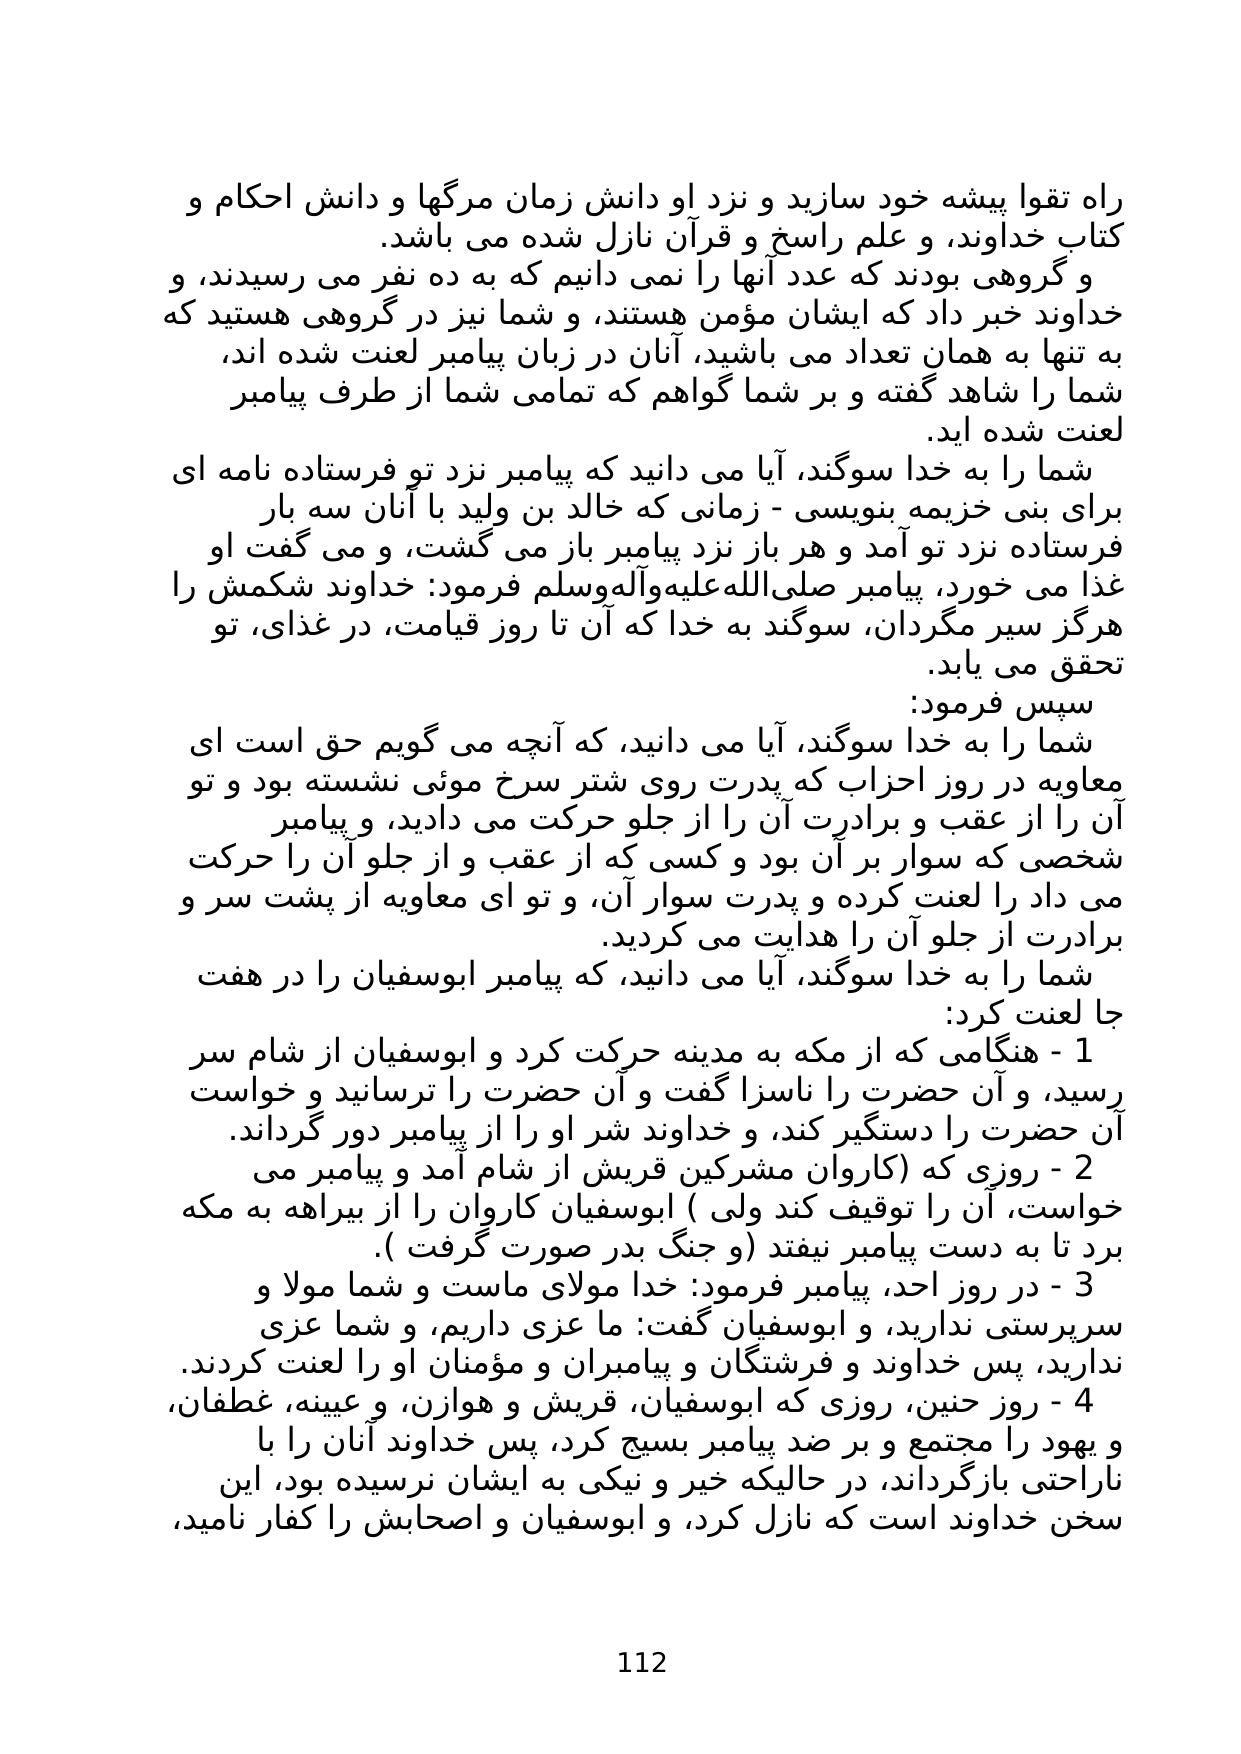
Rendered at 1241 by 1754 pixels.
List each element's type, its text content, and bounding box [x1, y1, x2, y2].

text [159, 177, 1125, 255]
text شما را به خدا سوگند، آيا مى دانيد كه پيامبر نزد تو فرستاده نامه اى براى بنى خزيمه بنويسى - زمانى كه خالد بن وليد با آنان سه بار فرستاده نزد تو آمد و هر باز نزد پيامبر باز مى گشت، و مى گفت او غذا مى خورد، پيامبر صلى‌الله‌عليه‌وآله‌وسلم فرمود: خداوند شكمش را هرگز سير مگردان، سوگند به خدا كه آن تا روز قيامت، در غذاى، تو تحقق مى يابد. [159, 449, 1125, 682]
text 3 - در روز احد، پيامبر فرمود: خدا مولاى ماست و شما مولا و سرپرستى نداريد، و ابوسفيان گفت: ما عزى داريم، و شما عزى نداريد، پس خداوند و فرشتگان و پيامبران و مؤمنان او را لعنت كردند. [159, 1265, 1125, 1382]
text و گروهى بودند كه عدد آنها را نمى دانيم كه به ده نفر مى رسيدند، و خداوند خبر داد كه ايشان مؤمن هستند، و شما نيز در گروهى هستيد كه به تنها به همان تعداد مى باشيد، آنان در زبان پيامبر لعنت شده اند، شما را شاهد گفته و بر شما گواهم كه تمامى شما از طرف پيامبر لعنت شده ايد. [159, 255, 1125, 449]
text شما را به خدا سوگند، آيا مى دانيد، كه پيامبر ابوسفيان را در هفت جا لعنت كرد: [159, 954, 1125, 1032]
text 2 - روزى كه (كاروان مشركين قريش از شام آمد و پيامبر مى خواست، آن را توقيف كند ولى ) ابوسفيان كاروان را از بيراهه به مكه برد تا به دست پيامبر نيفتد (و جنگ بدر صورت گرفت ). [159, 1148, 1125, 1265]
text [159, 1382, 1125, 1537]
text شما را به خدا سوگند، آيا مى دانيد، كه آنچه مى گويم حق است اى معاويه در روز احزاب كه پدرت روى شتر سرخ موئى نشسته بود و تو آن را از عقب و برادرت آن را از جلو حركت مى داديد، و پيامبر شخصى كه سوار بر آن بود و كسى كه از عقب و از جلو آن را حركت مى داد را لعنت كرده و پدرت سوار آن، و تو اى معاويه از پشت سر و برادرت از جلو آن را هدايت مى كرديد. [159, 721, 1125, 954]
text 1 - هنگامى كه از مكه به مدينه حركت كرد و ابوسفيان از شام سر رسيد، و آن حضرت را ناسزا گفت و آن حضرت را ترسانيد و خواست آن حضرت را دستگير كند، و خداوند شر او را از پيامبر دور گرداند. [159, 1032, 1125, 1148]
text سپس فرمود: [159, 682, 1125, 721]
